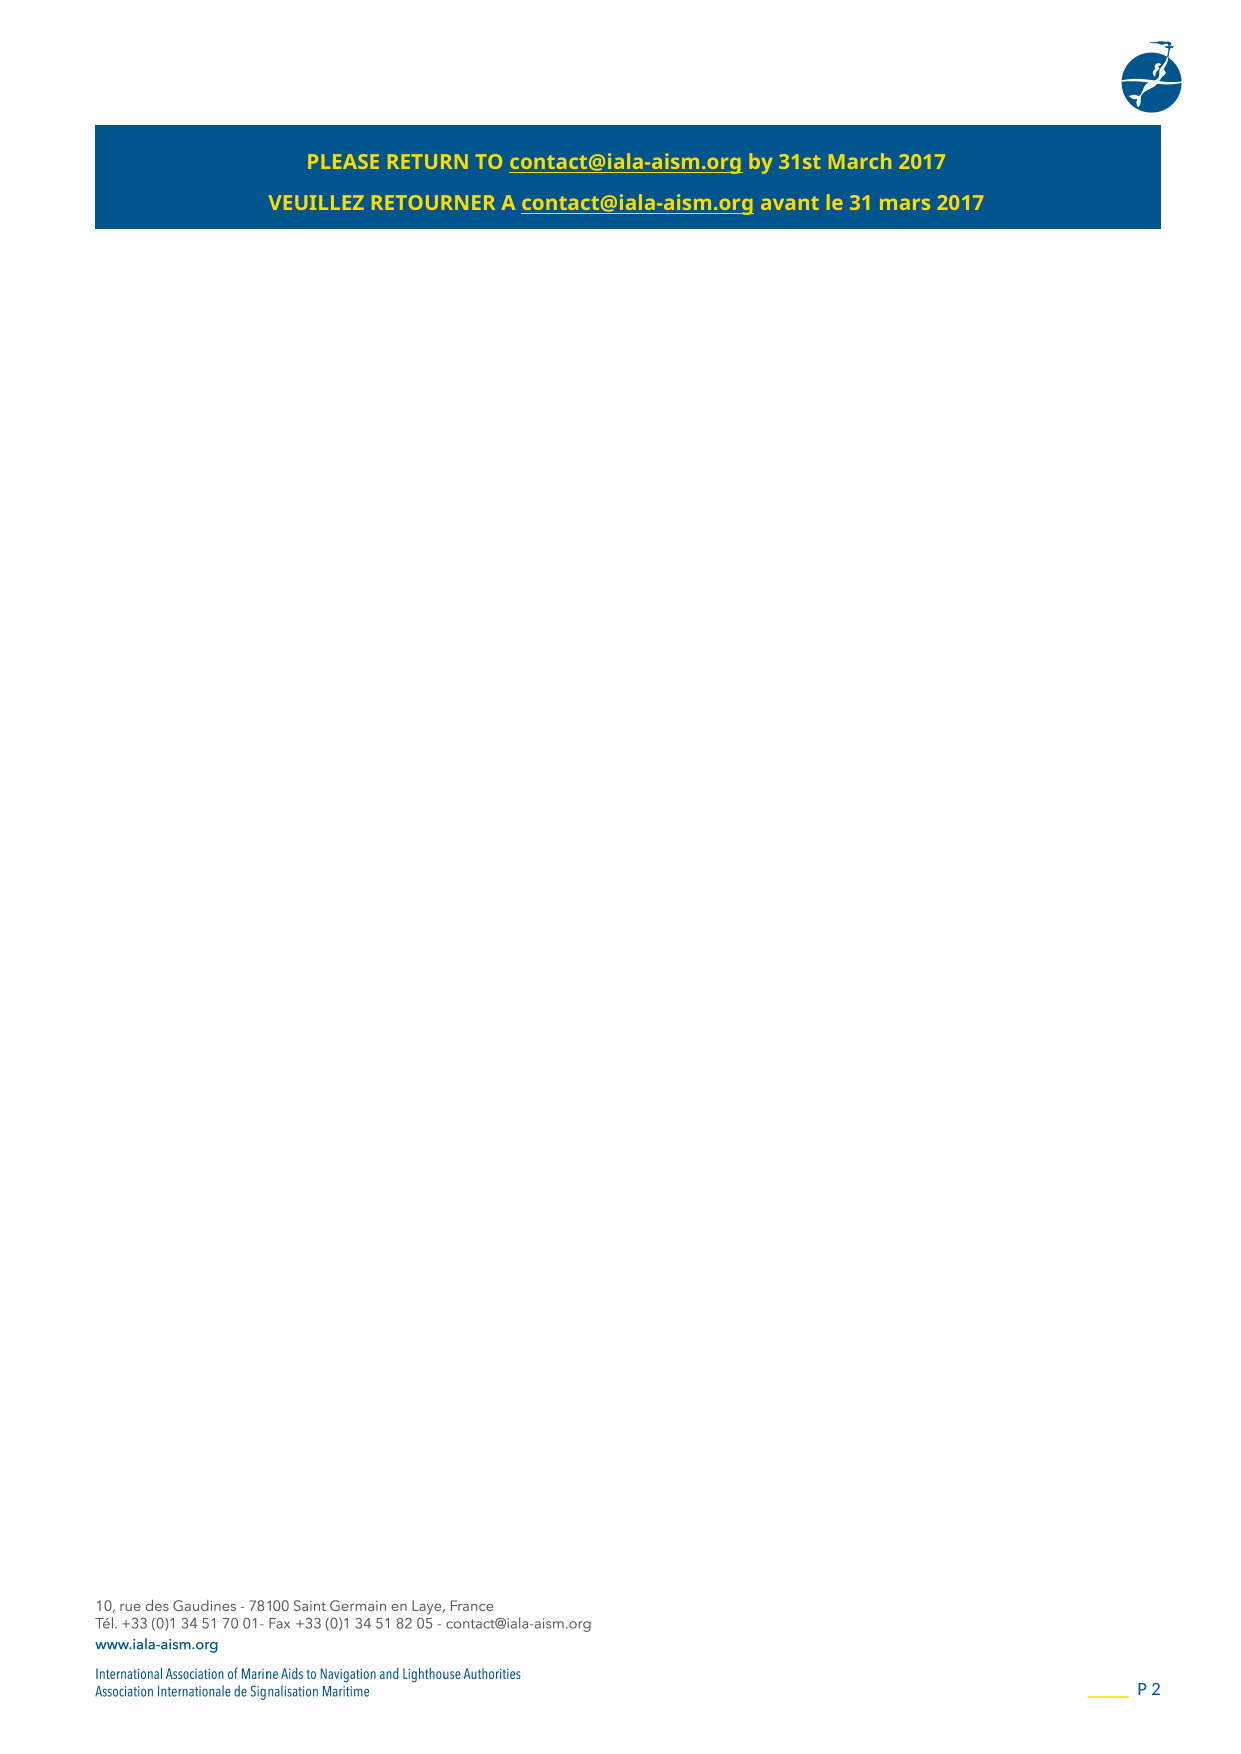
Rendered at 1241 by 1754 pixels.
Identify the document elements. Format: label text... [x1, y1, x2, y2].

table_header PLEASE RETURN TO contact@iala-aism.org by 31st March 2017 VEUILLEZ RETOURNER A contact@iala-aism.org avant le 31 mars 2017 [95, 125, 1161, 229]
picture [1092, 29, 1211, 148]
picture [89, 1595, 622, 1714]
